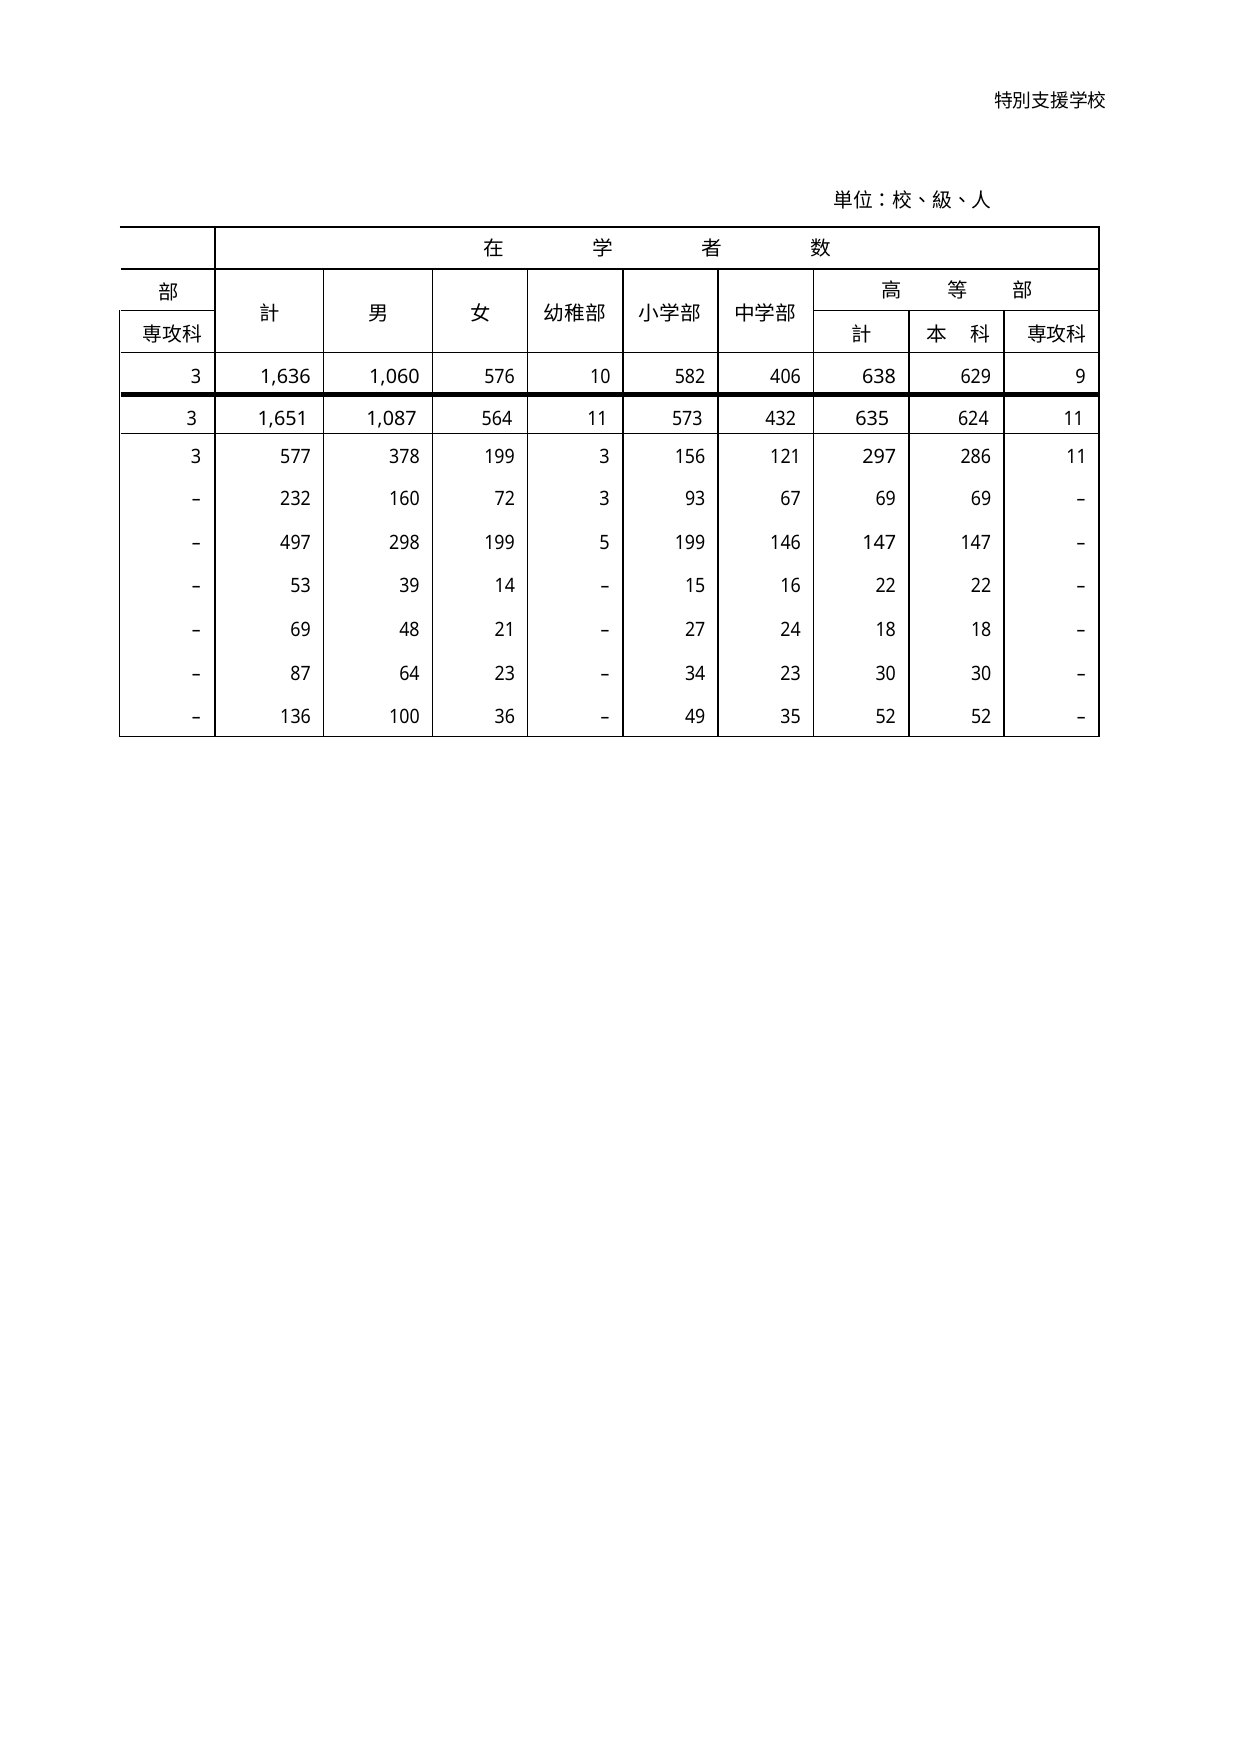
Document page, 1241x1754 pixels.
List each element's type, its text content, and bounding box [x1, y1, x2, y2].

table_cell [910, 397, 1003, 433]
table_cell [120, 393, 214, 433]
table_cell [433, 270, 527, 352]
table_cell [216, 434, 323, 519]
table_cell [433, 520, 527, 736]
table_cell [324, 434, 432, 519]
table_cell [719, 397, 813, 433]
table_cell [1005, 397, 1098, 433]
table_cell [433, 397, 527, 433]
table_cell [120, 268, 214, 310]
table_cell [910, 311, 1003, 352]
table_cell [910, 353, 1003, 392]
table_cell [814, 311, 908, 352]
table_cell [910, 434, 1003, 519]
text 単位：校、級、人 [106, 186, 991, 213]
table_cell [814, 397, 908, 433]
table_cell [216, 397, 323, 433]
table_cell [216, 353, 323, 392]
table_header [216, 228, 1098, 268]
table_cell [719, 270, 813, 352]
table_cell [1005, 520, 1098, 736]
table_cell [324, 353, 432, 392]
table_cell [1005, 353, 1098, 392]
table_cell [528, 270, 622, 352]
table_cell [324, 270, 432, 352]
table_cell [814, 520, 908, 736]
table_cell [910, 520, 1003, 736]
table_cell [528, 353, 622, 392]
text 特別支援学校 [106, 87, 1106, 113]
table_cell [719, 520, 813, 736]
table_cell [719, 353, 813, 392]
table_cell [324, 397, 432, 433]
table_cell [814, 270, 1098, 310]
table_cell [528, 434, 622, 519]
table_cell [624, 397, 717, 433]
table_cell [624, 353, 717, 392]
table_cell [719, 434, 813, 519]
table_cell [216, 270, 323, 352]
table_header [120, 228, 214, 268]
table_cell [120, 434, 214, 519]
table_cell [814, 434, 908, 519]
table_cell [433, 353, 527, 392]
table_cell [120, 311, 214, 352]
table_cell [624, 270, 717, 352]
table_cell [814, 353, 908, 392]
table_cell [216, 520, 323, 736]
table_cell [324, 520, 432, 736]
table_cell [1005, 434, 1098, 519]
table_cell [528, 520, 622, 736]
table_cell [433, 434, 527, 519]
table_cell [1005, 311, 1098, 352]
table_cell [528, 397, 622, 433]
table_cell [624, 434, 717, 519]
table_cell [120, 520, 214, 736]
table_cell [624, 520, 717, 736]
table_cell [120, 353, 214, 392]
